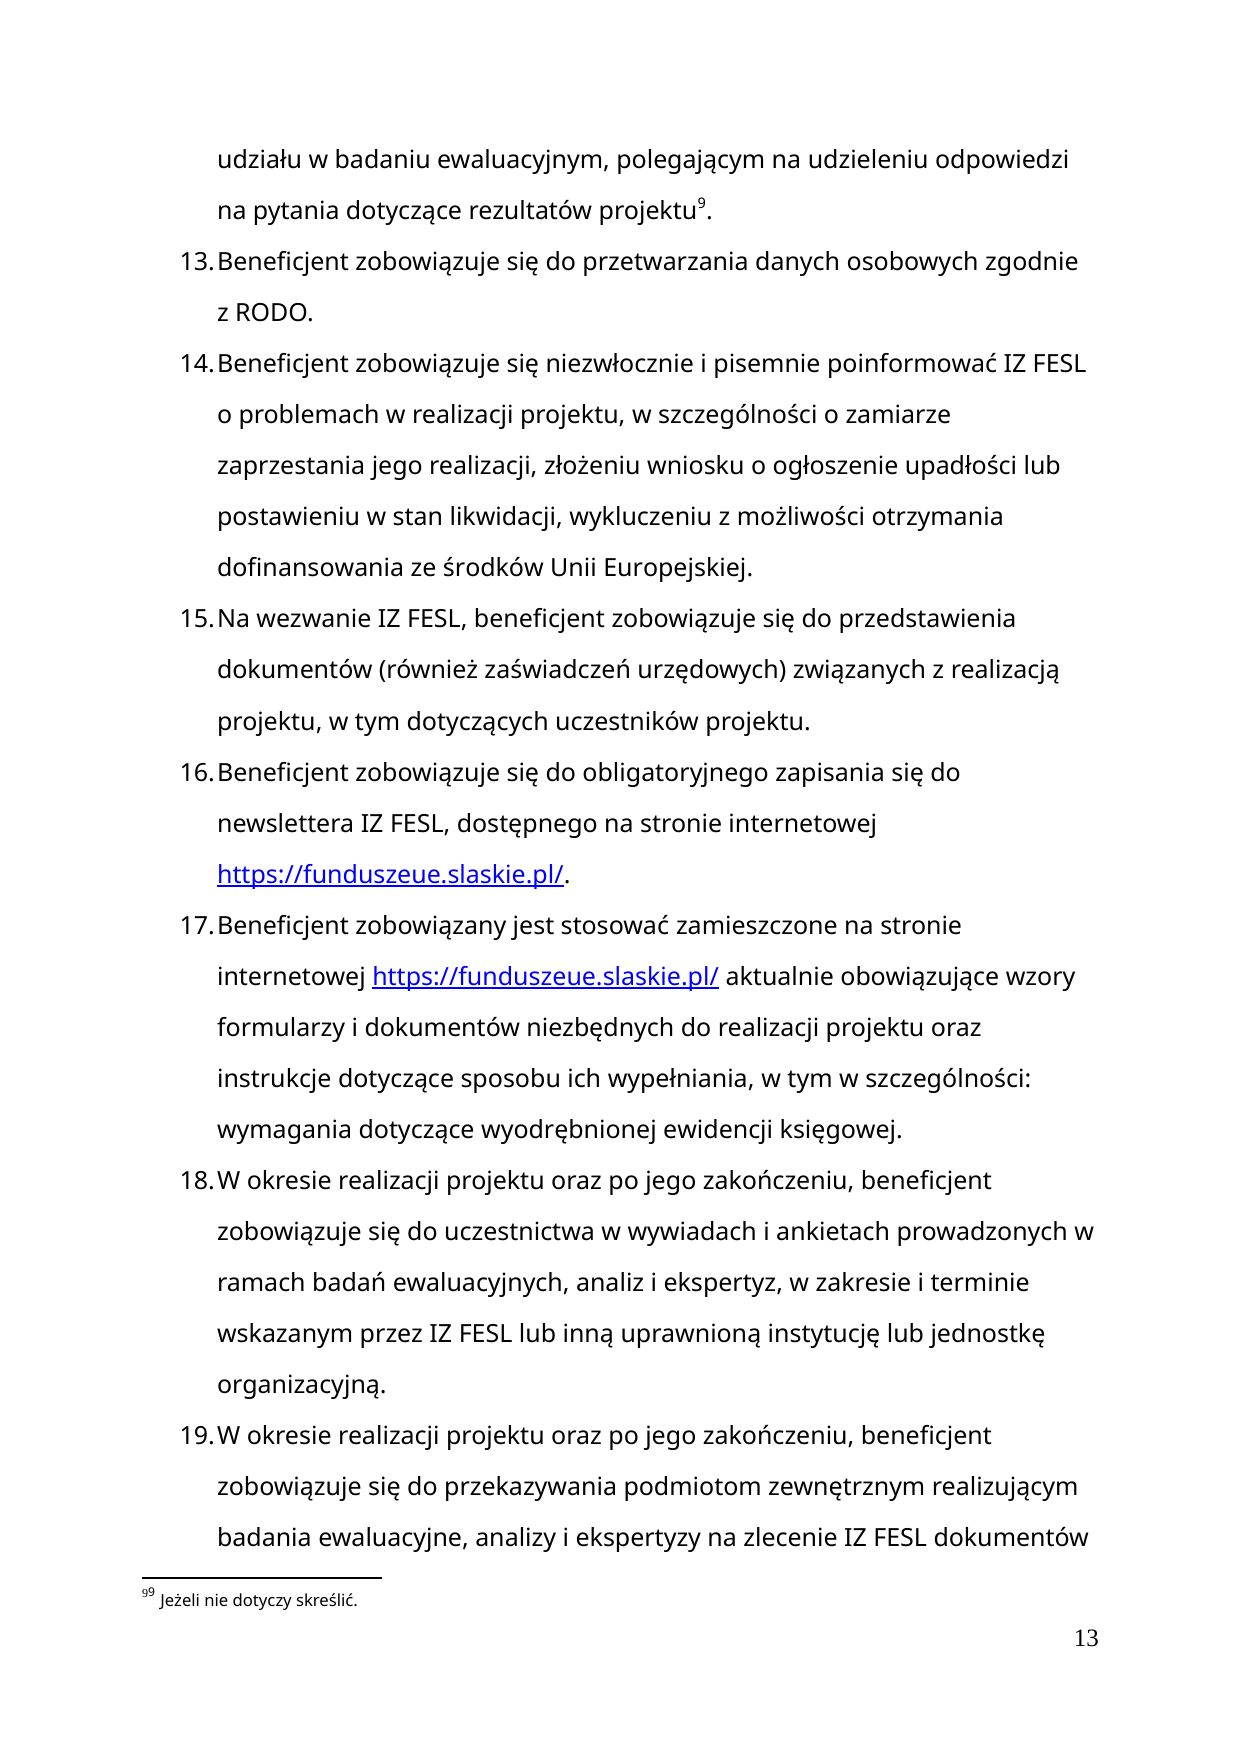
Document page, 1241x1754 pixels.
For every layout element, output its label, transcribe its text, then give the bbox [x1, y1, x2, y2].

list Beneficjent zobowiązuje się do przetwarzania danych osobowych zgodnie z RODO. [179, 244, 1098, 329]
list Beneficjent zobowiązany jest stosować zamieszczone na stronie internetowej https://funduszeue.slaskie.pl/ aktualnie obowiązujące wzory formularzy i dokumentów niezbędnych do realizacji projektu oraz instrukcje dotyczące sposobu ich wypełniania, w tym w szczególności: wymagania dotyczące wyodrębnionej ewidencji księgowej. [179, 907, 1098, 1146]
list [179, 1418, 1098, 1554]
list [179, 142, 1098, 227]
list Beneficjent zobowiązuje się do obligatoryjnego zapisania się do newslettera IZ FESL, dostępnego na stronie internetowej https://funduszeue.slaskie.pl/. [179, 754, 1098, 890]
list W okresie realizacji projektu oraz po jego zakończeniu, beneficjent zobowiązuje się do uczestnictwa w wywiadach i ankietach prowadzonych w ramach badań ewaluacyjnych, analiz i ekspertyz, w zakresie i terminie wskazanym przez IZ FESL lub inną uprawnioną instytucję lub jednostkę organizacyjną. [179, 1163, 1098, 1401]
list Beneficjent zobowiązuje się niezwłocznie i pisemnie poinformować IZ FESL o problemach w realizacji projektu, w szczególności o zamiarze zaprzestania jego realizacji, złożeniu wniosku o ogłoszenie upadłości lub postawieniu w stan likwidacji, wykluczeniu z możliwości otrzymania dofinansowania ze środków Unii Europejskiej. [179, 346, 1098, 584]
list Na wezwanie IZ FESL, beneficjent zobowiązuje się do przedstawienia dokumentów (również zaświadczeń urzędowych) związanych z realizacją projektu, w tym dotyczących uczestników projektu. [179, 601, 1098, 737]
